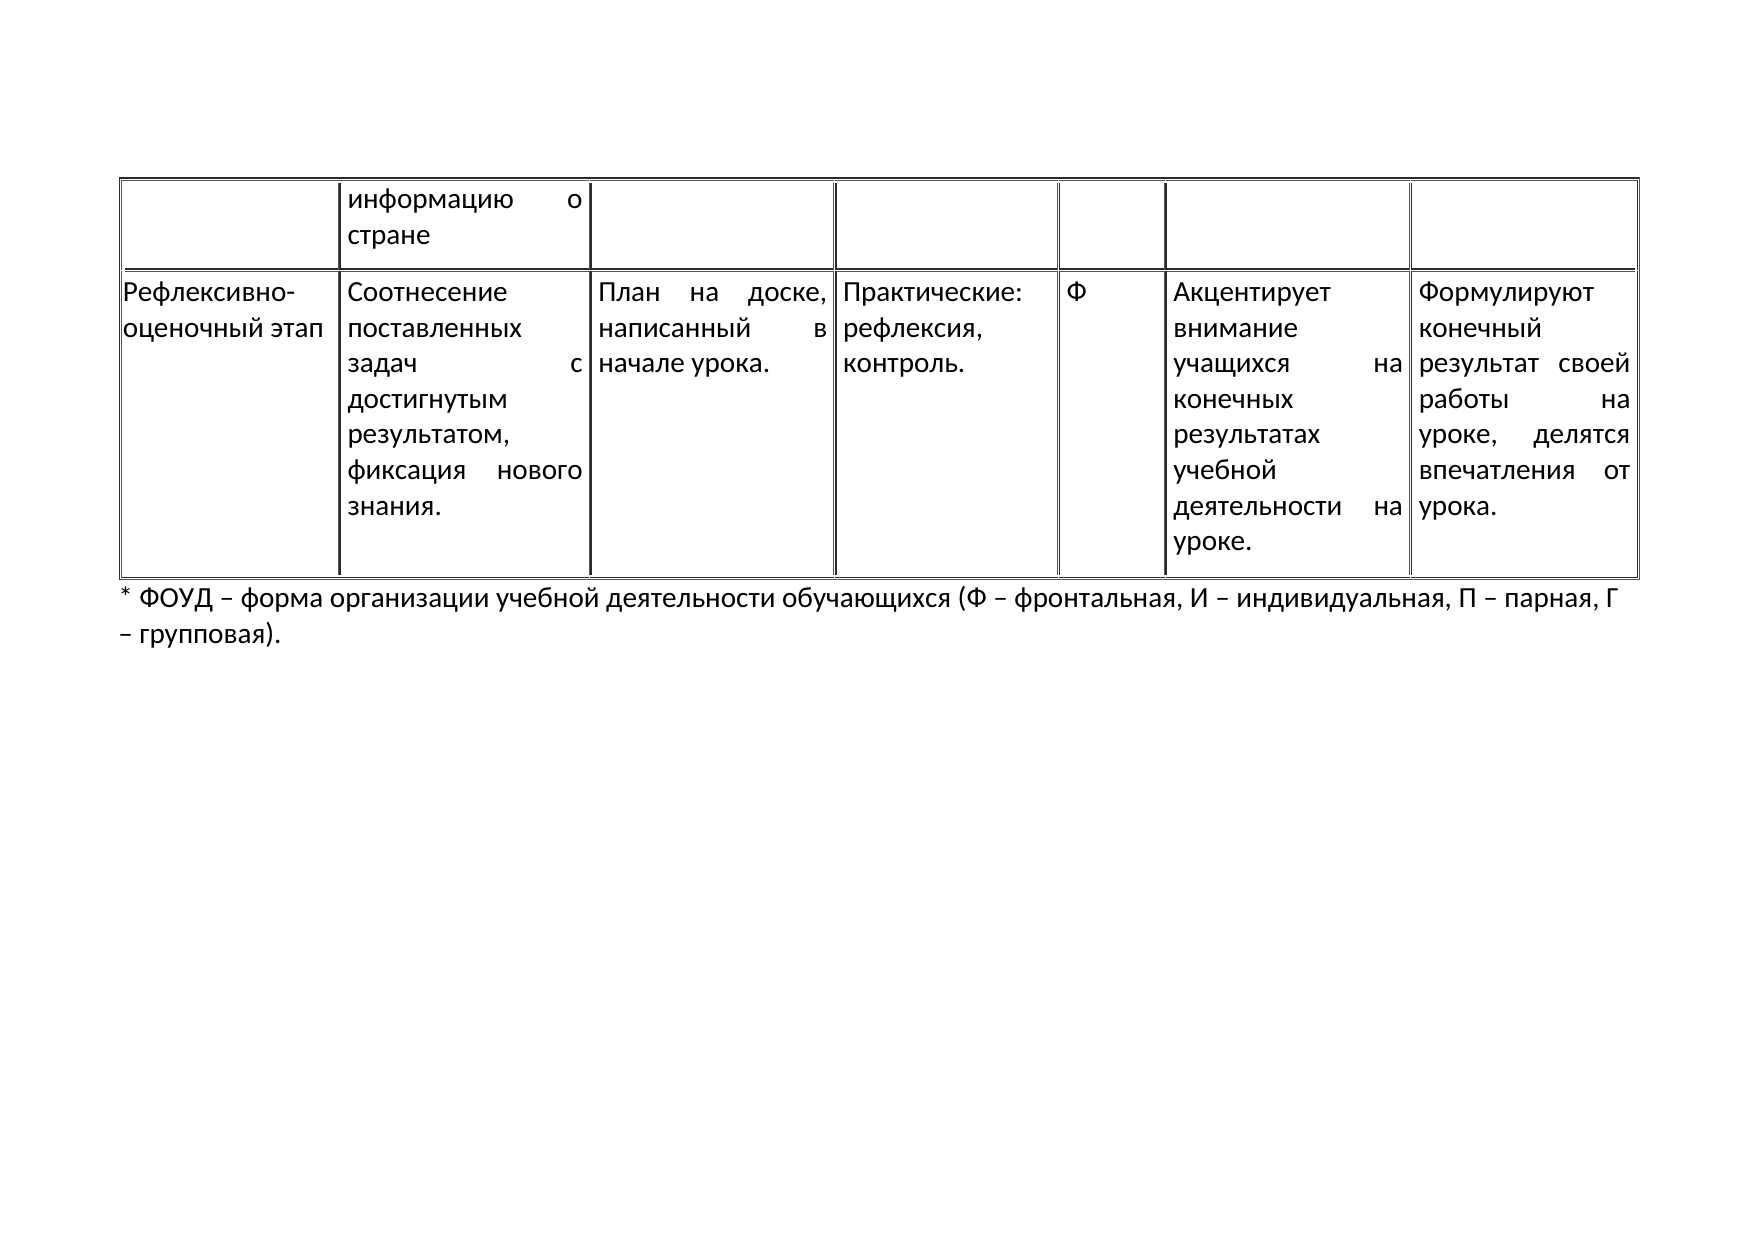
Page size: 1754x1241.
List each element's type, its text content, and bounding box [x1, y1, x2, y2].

table_cell Рефлексивно-оценочный этап [122, 268, 339, 576]
table_cell Соотнесение поставленных задач с достигнутым результатом, фиксация нового знания. [339, 272, 590, 576]
table_cell План на доске, написанный в начале урока. [590, 268, 835, 576]
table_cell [590, 179, 835, 268]
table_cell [835, 181, 1059, 268]
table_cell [122, 181, 339, 268]
table_cell Акцентирует внимание учащихся на конечных результатах учебной деятельности на уроке. [1165, 272, 1411, 576]
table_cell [1165, 181, 1411, 268]
table_cell Ф [1059, 272, 1165, 576]
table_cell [1411, 181, 1637, 268]
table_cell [339, 179, 590, 268]
table_cell Практические: рефлексия, контроль. [835, 272, 1059, 576]
table_cell Г, И [1059, 181, 1165, 268]
table_cell Формулируют конечный результат своей работы на уроке, делятся впечатления от урока. [1411, 268, 1637, 576]
text * ФОУД – форма организации учебной деятельности обучающихся (Ф – фронтальная, И – индивидуальная, П – парная, Г – групповая). [118, 580, 1636, 651]
